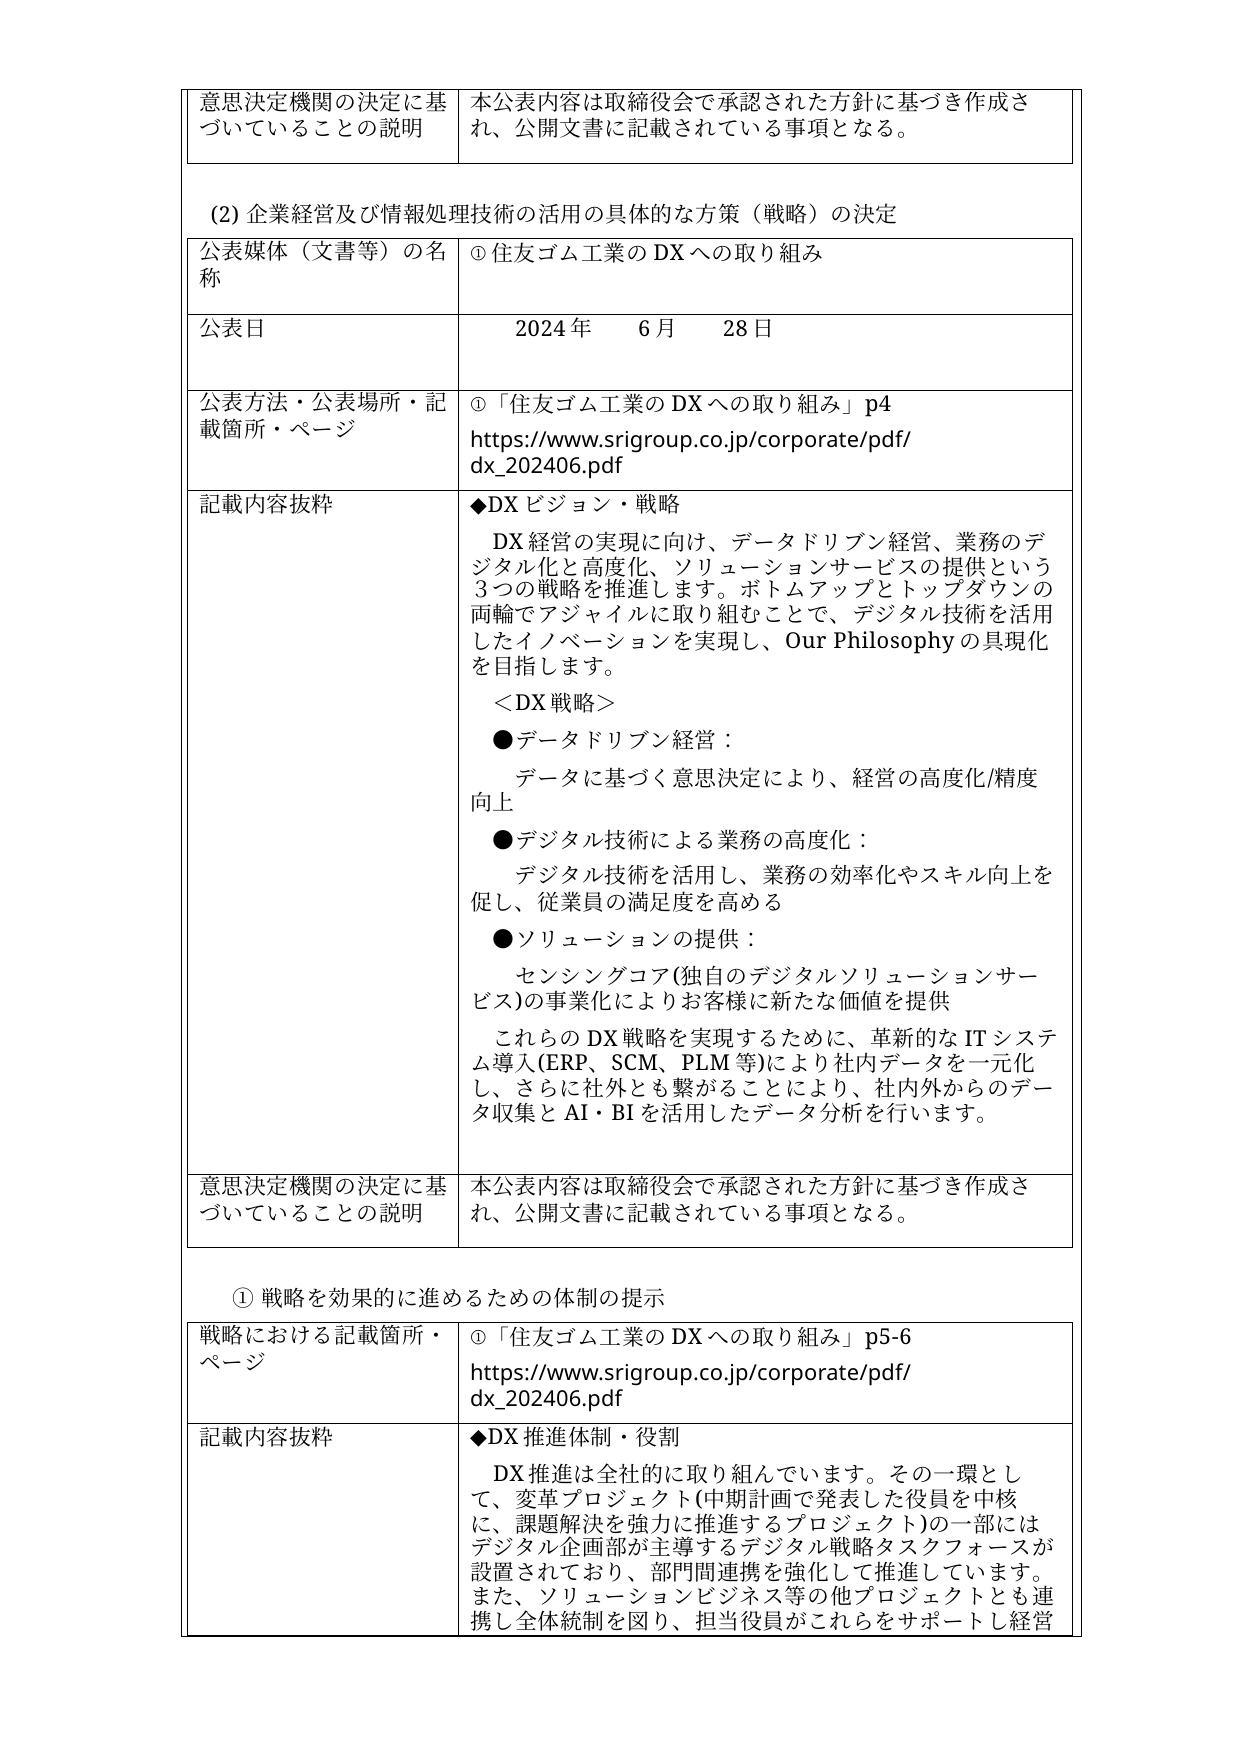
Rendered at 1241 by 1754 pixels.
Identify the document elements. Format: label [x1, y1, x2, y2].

table_cell [182, 90, 1081, 1636]
